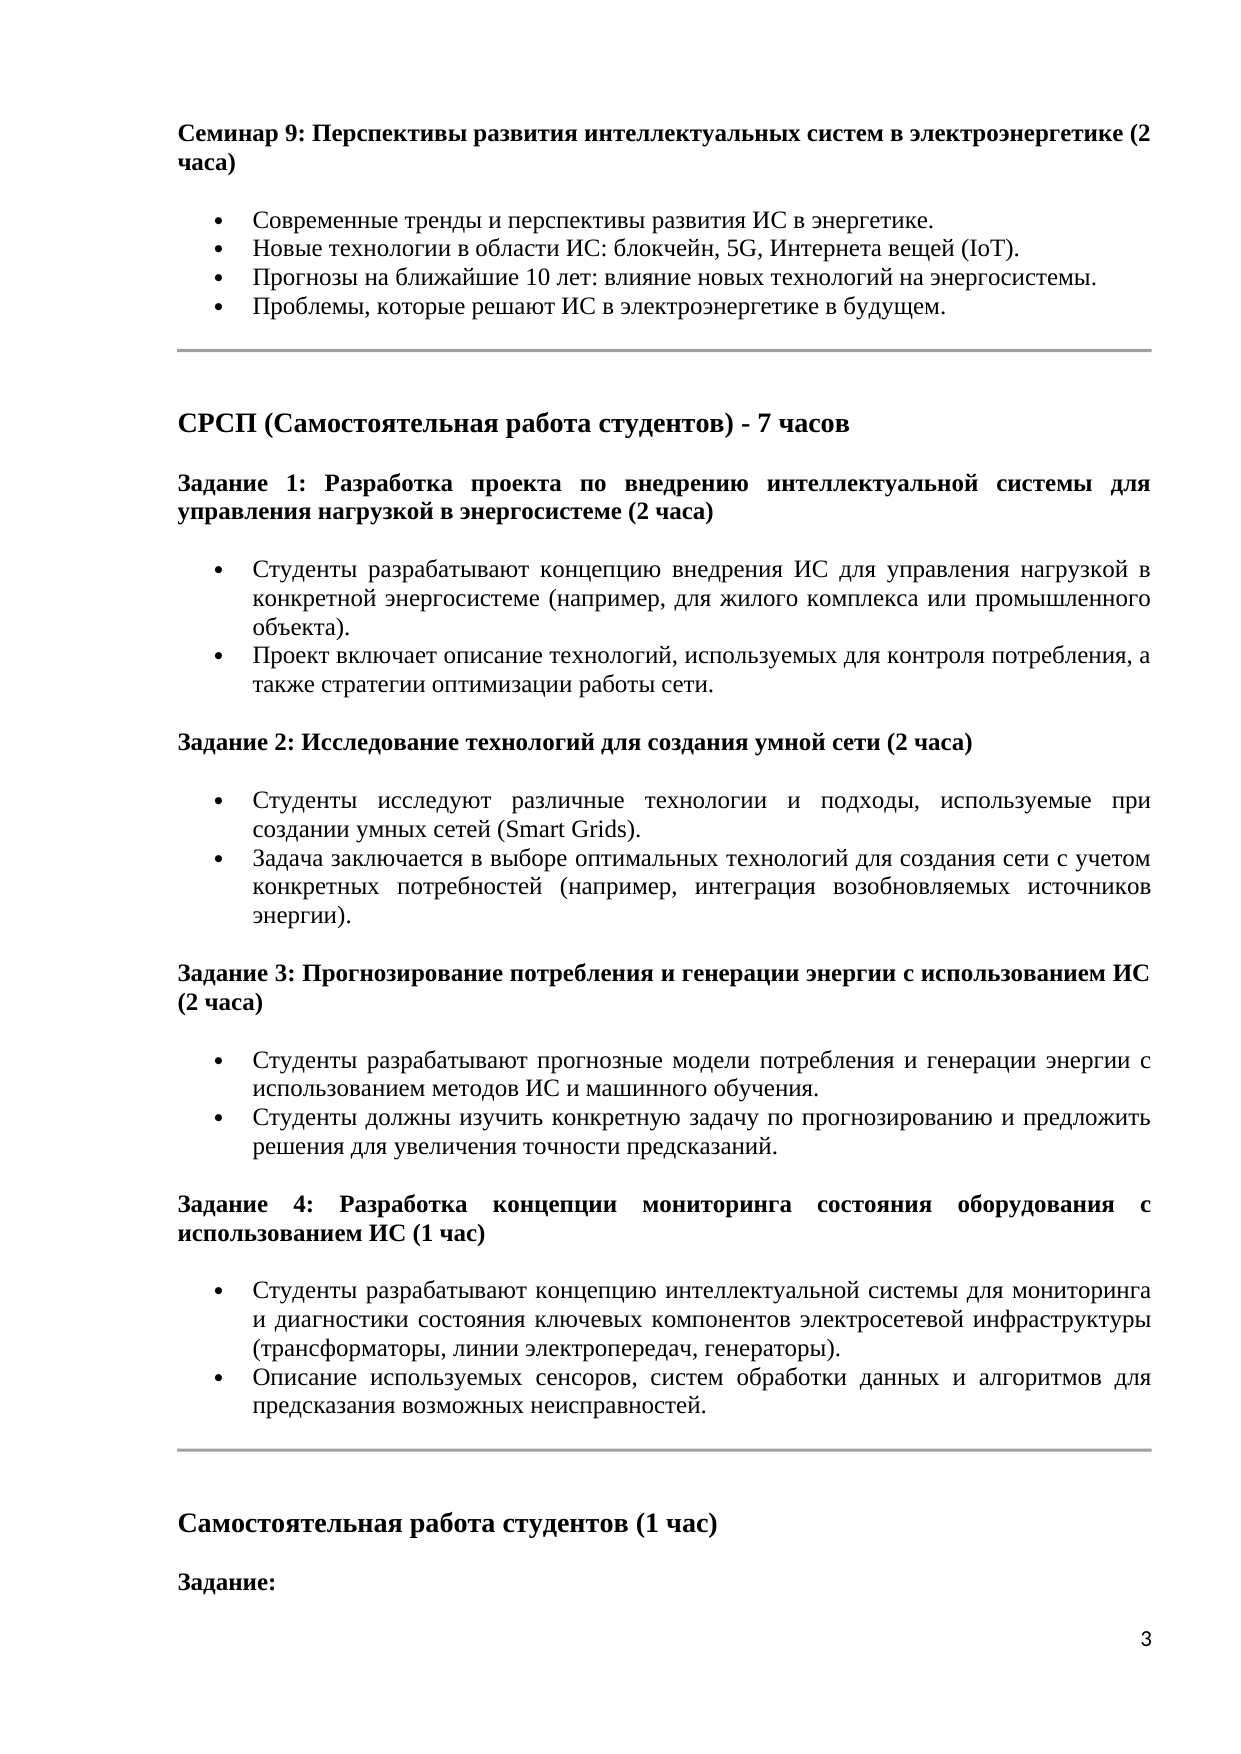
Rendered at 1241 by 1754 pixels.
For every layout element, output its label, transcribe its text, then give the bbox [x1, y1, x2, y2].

list Проект включает описание технологий, используемых для контроля потребления, а также стратегии оптимизации работы сети. [215, 641, 1152, 698]
list Задача заключается в выборе оптимальных технологий для создания сети с учетом конкретных потребностей (например, интеграция возобновляемых источников энергии). [215, 843, 1152, 929]
list Проблемы, которые решают ИС в электроэнергетике в будущем. [215, 291, 1152, 320]
text Задание 1: Разработка проекта по внедрению интеллектуальной системы для управления нагрузкой в энергосистеме (2 часа) [177, 468, 1152, 525]
text Задание 2: Исследование технологий для создания умной сети (2 часа) [177, 727, 1152, 756]
list Студенты исследуют различные технологии и подходы, используемые при создании умных сетей (Smart Grids). [215, 785, 1152, 843]
list Студенты разрабатывают прогнозные модели потребления и генерации энергии с использованием методов ИС и машинного обучения. [215, 1045, 1152, 1102]
list Студенты должны изучить конкретную задачу по прогнозированию и предложить решения для увеличения точности предсказаний. [215, 1102, 1152, 1160]
list Новые технологии в области ИС: блокчейн, 5G, Интернета вещей (IoT). [215, 233, 1152, 262]
text Семинар 9: Перспективы развития интеллектуальных систем в электроэнергетике (2 часа) [177, 118, 1152, 176]
list Описание используемых сенсоров, систем обработки данных и алгоритмов для предсказания возможных неисправностей. [215, 1362, 1152, 1419]
text СРСП (Самостоятельная работа студентов) - 7 часов [177, 406, 1152, 438]
list Студенты разрабатывают концепцию интеллектуальной системы для мониторинга и диагностики состояния ключевых компонентов электросетевой инфраструктуры (трансформаторы, линии электропередач, генераторы). [215, 1276, 1152, 1362]
text Задание 4: Разработка концепции мониторинга состояния оборудования с использованием ИС (1 час) [177, 1189, 1152, 1246]
text Задание: [177, 1567, 1152, 1596]
text Задание 3: Прогнозирование потребления и генерации энергии с использованием ИС (2 часа) [177, 958, 1152, 1016]
list Прогнозы на ближайшие 10 лет: влияние новых технологий на энергосистемы. [215, 262, 1152, 291]
list Студенты разрабатывают концепцию внедрения ИС для управления нагрузкой в конкретной энергосистеме (например, для жилого комплекса или промышленного объекта). [215, 554, 1152, 641]
text Самостоятельная работа студентов (1 час) [177, 1506, 1152, 1538]
list Современные тренды и перспективы развития ИС в энергетике. [215, 205, 1152, 233]
